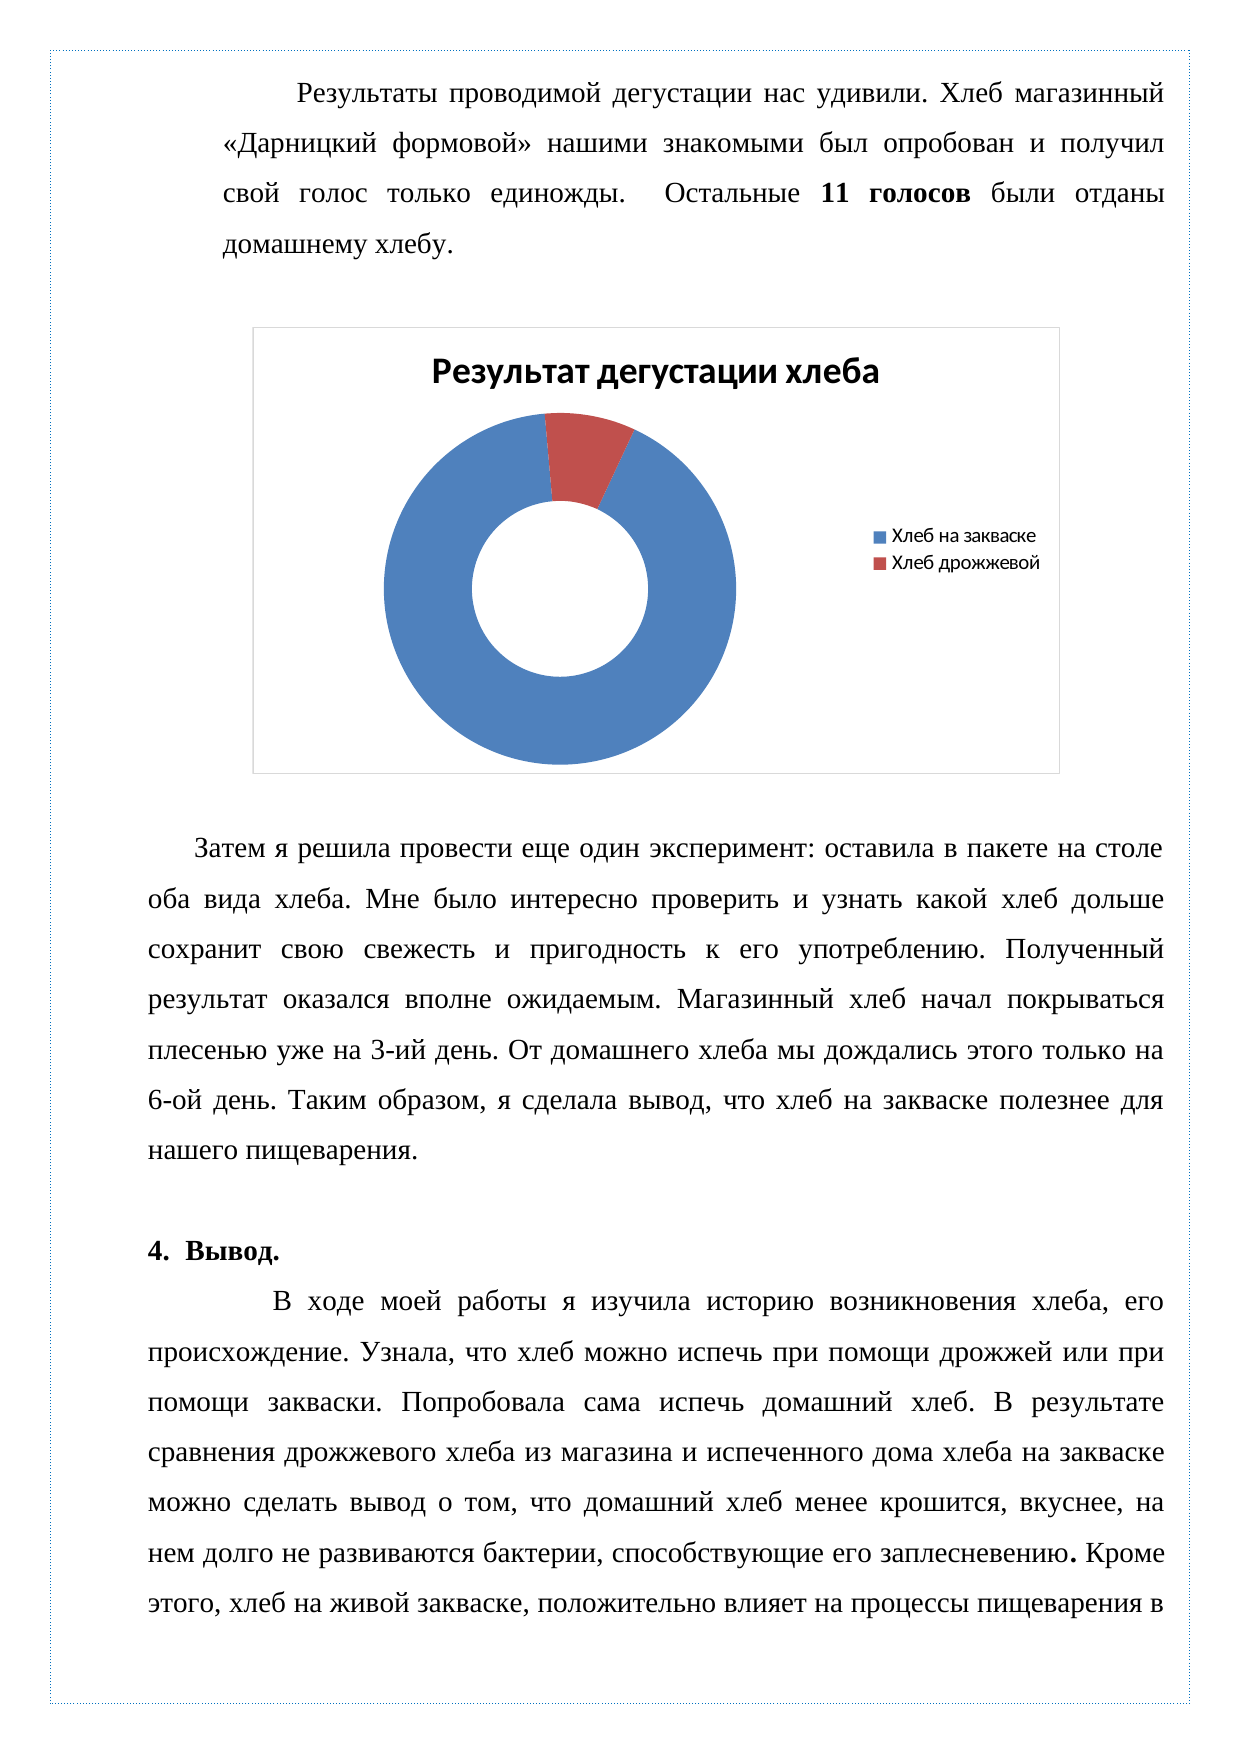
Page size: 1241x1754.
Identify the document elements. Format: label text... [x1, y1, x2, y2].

list Вывод. [148, 1233, 1165, 1267]
text Результаты проводимой дегустации нас удивили. Хлеб магазинный «Дарницкий формовой» нашими знакомыми был опробован и получил свой голос только единожды. Остальные 11 голосов были отданы домашнему хлебу. [223, 75, 1165, 259]
text Затем я решила провести еще один эксперимент: оставила в пакете на столе оба вида хлеба. Мне было интересно проверить и узнать какой хлеб дольше сохранит свою свежесть и пригодность к его употреблению. Полученный результат оказался вполне ожидаемым. Магазинный хлеб начал покрываться плесенью уже на 3-ий день. От домашнего хлеба мы дождались этого только на 6-ой день. Таким образом, я сделала вывод, что хлеб на закваске полезнее для нашего пищеварения. [148, 831, 1165, 1166]
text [148, 1283, 1165, 1619]
